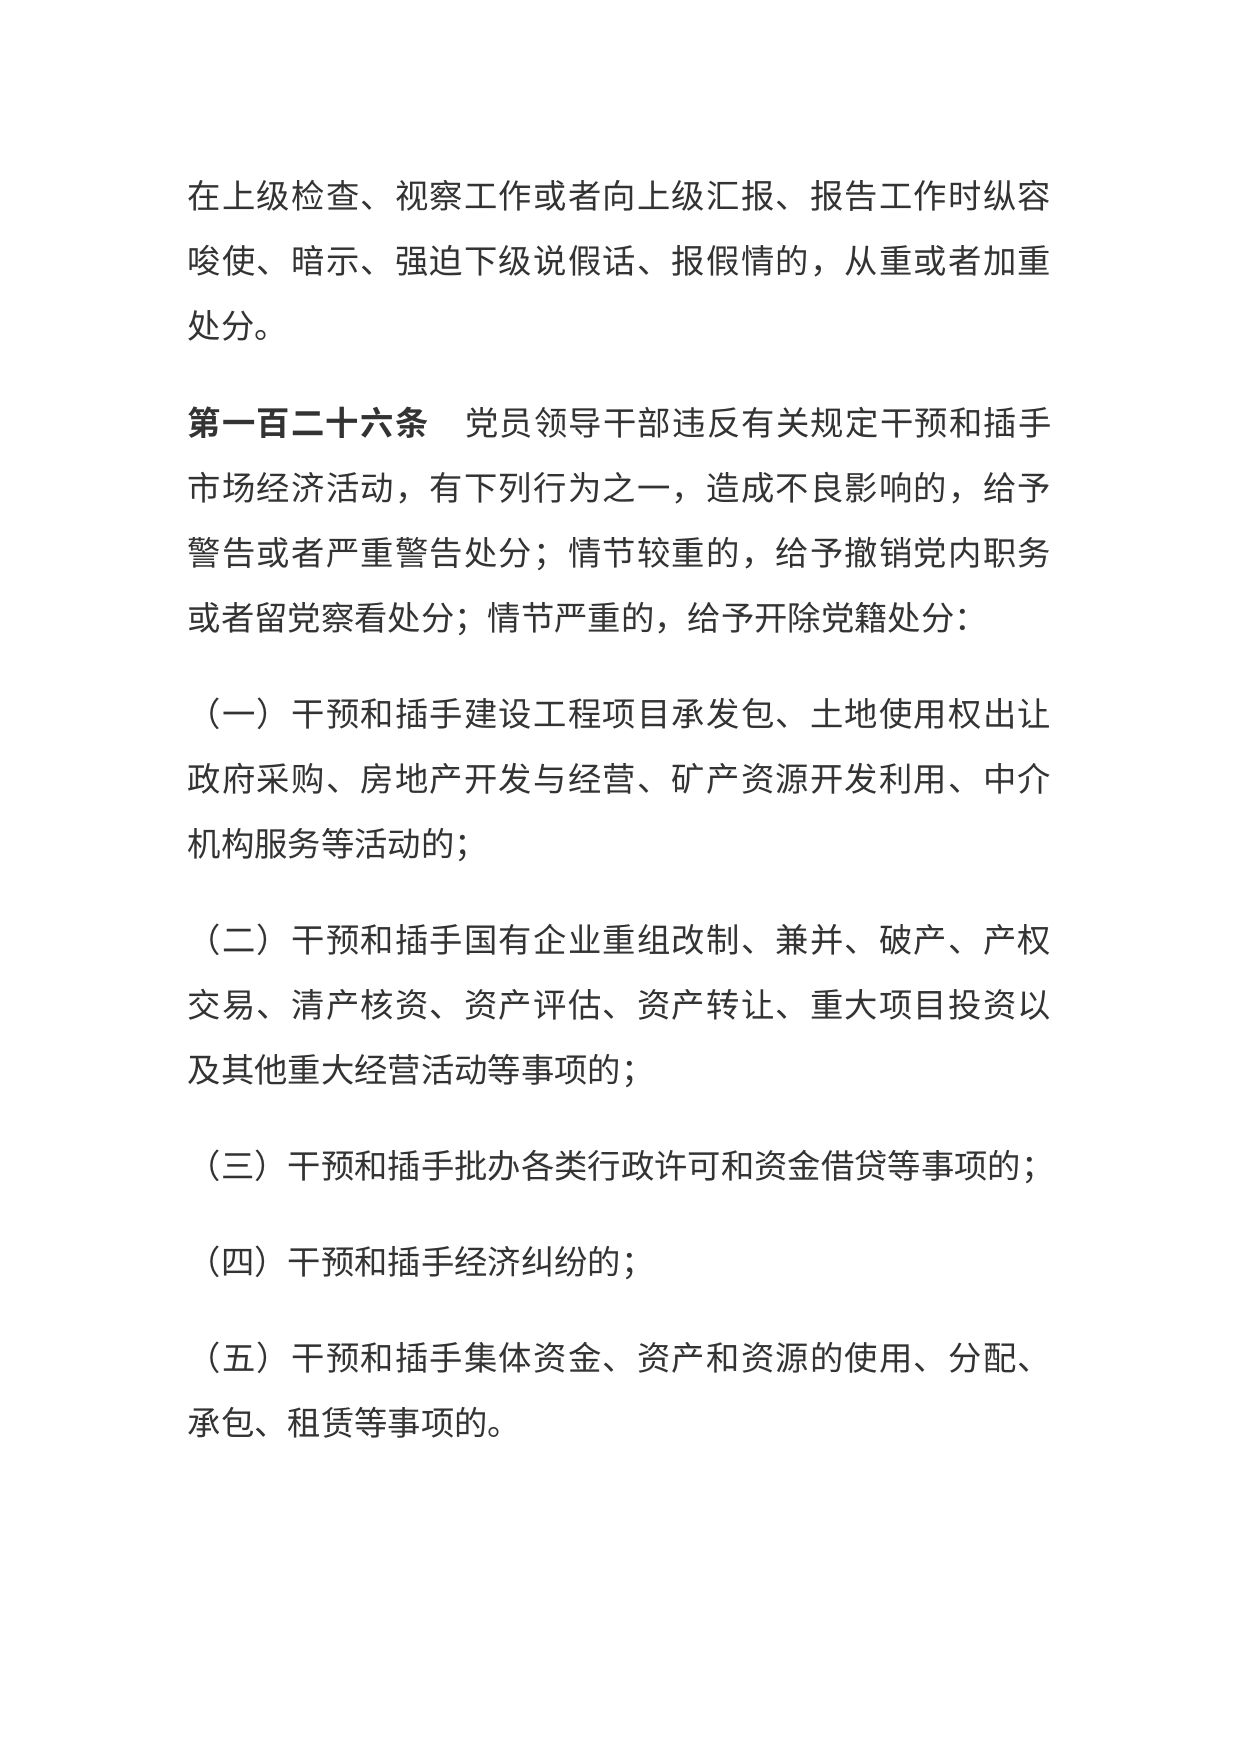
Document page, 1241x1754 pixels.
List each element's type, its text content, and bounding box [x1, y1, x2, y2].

text 在上级检查、视察工作或者向上级汇报、报告工作时纵容、唆使、暗示、强迫下级说假话、报假情的，从重或者加重处分。 [187, 162, 1053, 357]
text （一）干预和插手建设工程项目承发包、土地使用权出让、政府采购、房地产开发与经营、矿产资源开发利用、中介机构服务等活动的； [187, 679, 1053, 874]
text 第一百二十六条 党员领导干部违反有关规定干预和插手市场经济活动，有下列行为之一，造成不良影响的，给予警告或者严重警告处分；情节较重的，给予撤销党内职务或者留党察看处分；情节严重的，给予开除党籍处分： [187, 388, 1053, 648]
text （五）干预和插手集体资金、资产和资源的使用、分配、承包、租赁等事项的。 [187, 1324, 1053, 1454]
text （三）干预和插手批办各类行政许可和资金借贷等事项的； [187, 1132, 1053, 1197]
text （二）干预和插手国有企业重组改制、兼并、破产、产权交易、清产核资、资产评估、资产转让、重大项目投资以及其他重大经营活动等事项的； [187, 905, 1053, 1100]
text （四）干预和插手经济纠纷的； [187, 1228, 1053, 1293]
